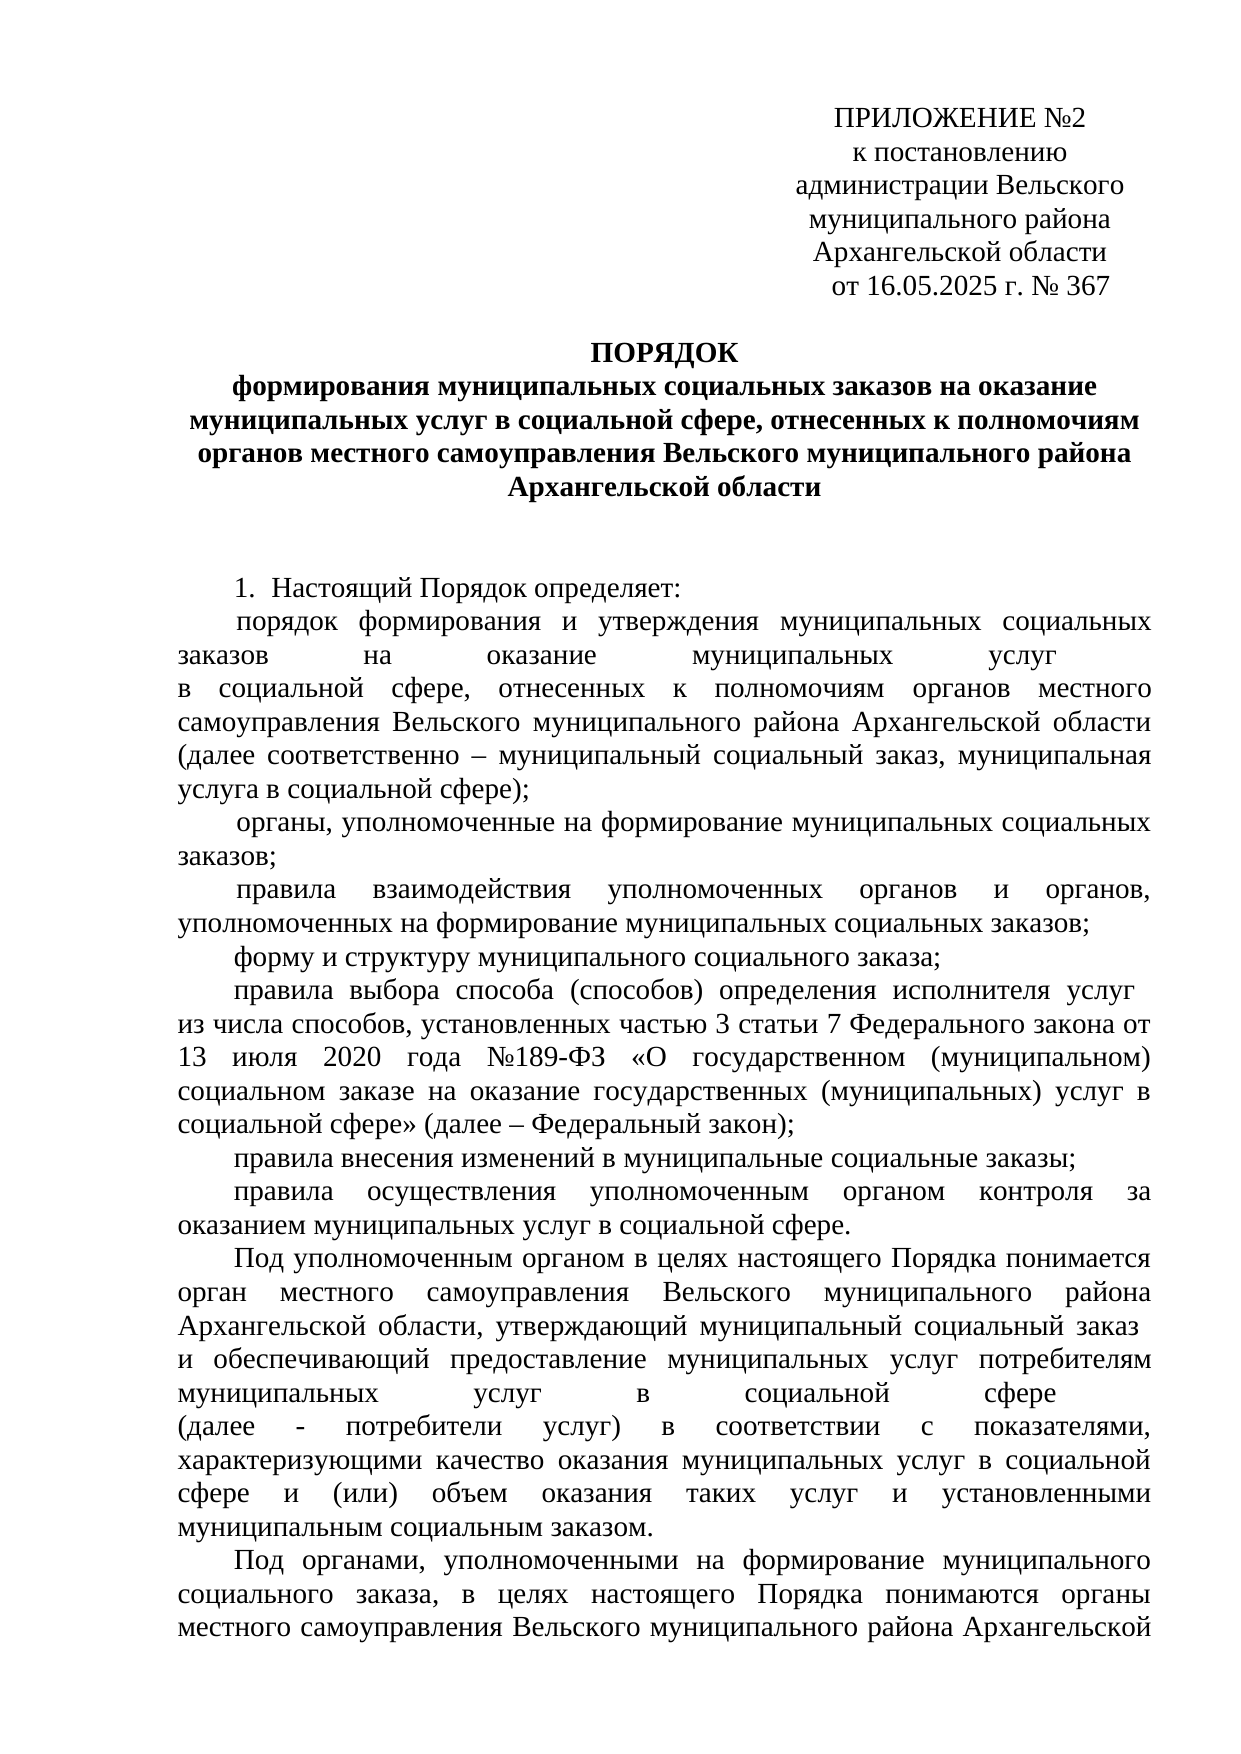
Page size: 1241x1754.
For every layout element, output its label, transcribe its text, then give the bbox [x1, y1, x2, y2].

list Настоящий Порядок определяет: [233, 570, 1152, 603]
text Под уполномоченным органом в целях настоящего Порядка понимается орган местного самоуправления Вельского муниципального района Архангельской области, утверждающий муниципальный социальный заказ и обеспечивающий предоставление муниципальных услуг потребителям муниципальных услуг в социальной сфере (далее - потребители услуг) в соответствии с показателями, характеризующими качество оказания муниципальных услуг в социальной сфере и (или) объем оказания таких услуг и установленными муниципальным социальным заказом. [177, 1241, 1152, 1542]
text от 16.05.2025 г. № 367 [177, 268, 1152, 301]
text порядок формирования и утверждения муниципальных социальных заказов на оказание муниципальных услуг в социальной сфере, отнесенных к полномочиям органов местного самоуправления Вельского муниципального района Архангельской области (далее соответственно – муниципальный социальный заказ, муниципальная услуга в социальной сфере); [177, 603, 1152, 804]
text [177, 1542, 1152, 1643]
text правила внесения изменений в муниципальные социальные заказы; [177, 1140, 1152, 1173]
text Порядок [177, 335, 1152, 368]
text органы, уполномоченные на формирование муниципальных социальных заказов; [177, 804, 1152, 872]
text правила выбора способа (способов) определения исполнителя услуг из числа способов, установленных частью 3 статьи 7 Федерального закона от 13 июля 2020 года №189-ФЗ «О государственном (муниципальном) социальном заказе на оказание государственных (муниципальных) услуг в социальной сфере» (далее – Федеральный закон); [177, 972, 1152, 1140]
text к постановлению администрации Вельского муниципального района Архангельской области [768, 134, 1152, 268]
text ПРИЛОЖЕНИЕ №2 [768, 100, 1152, 134]
text формирования муниципальных социальных заказов на оказание муниципальных услуг в социальной сфере, отнесенных к полномочиям органов местного самоуправления Вельского муниципального района Архангельской области [177, 368, 1152, 503]
text форму и структуру муниципального социального заказа; [177, 939, 1152, 972]
text правила взаимодействия уполномоченных органов и органов, уполномоченных на формирование муниципальных социальных заказов; [177, 872, 1152, 939]
text правила осуществления уполномоченным органом контроля за оказанием муниципальных услуг в социальной сфере. [177, 1173, 1152, 1241]
